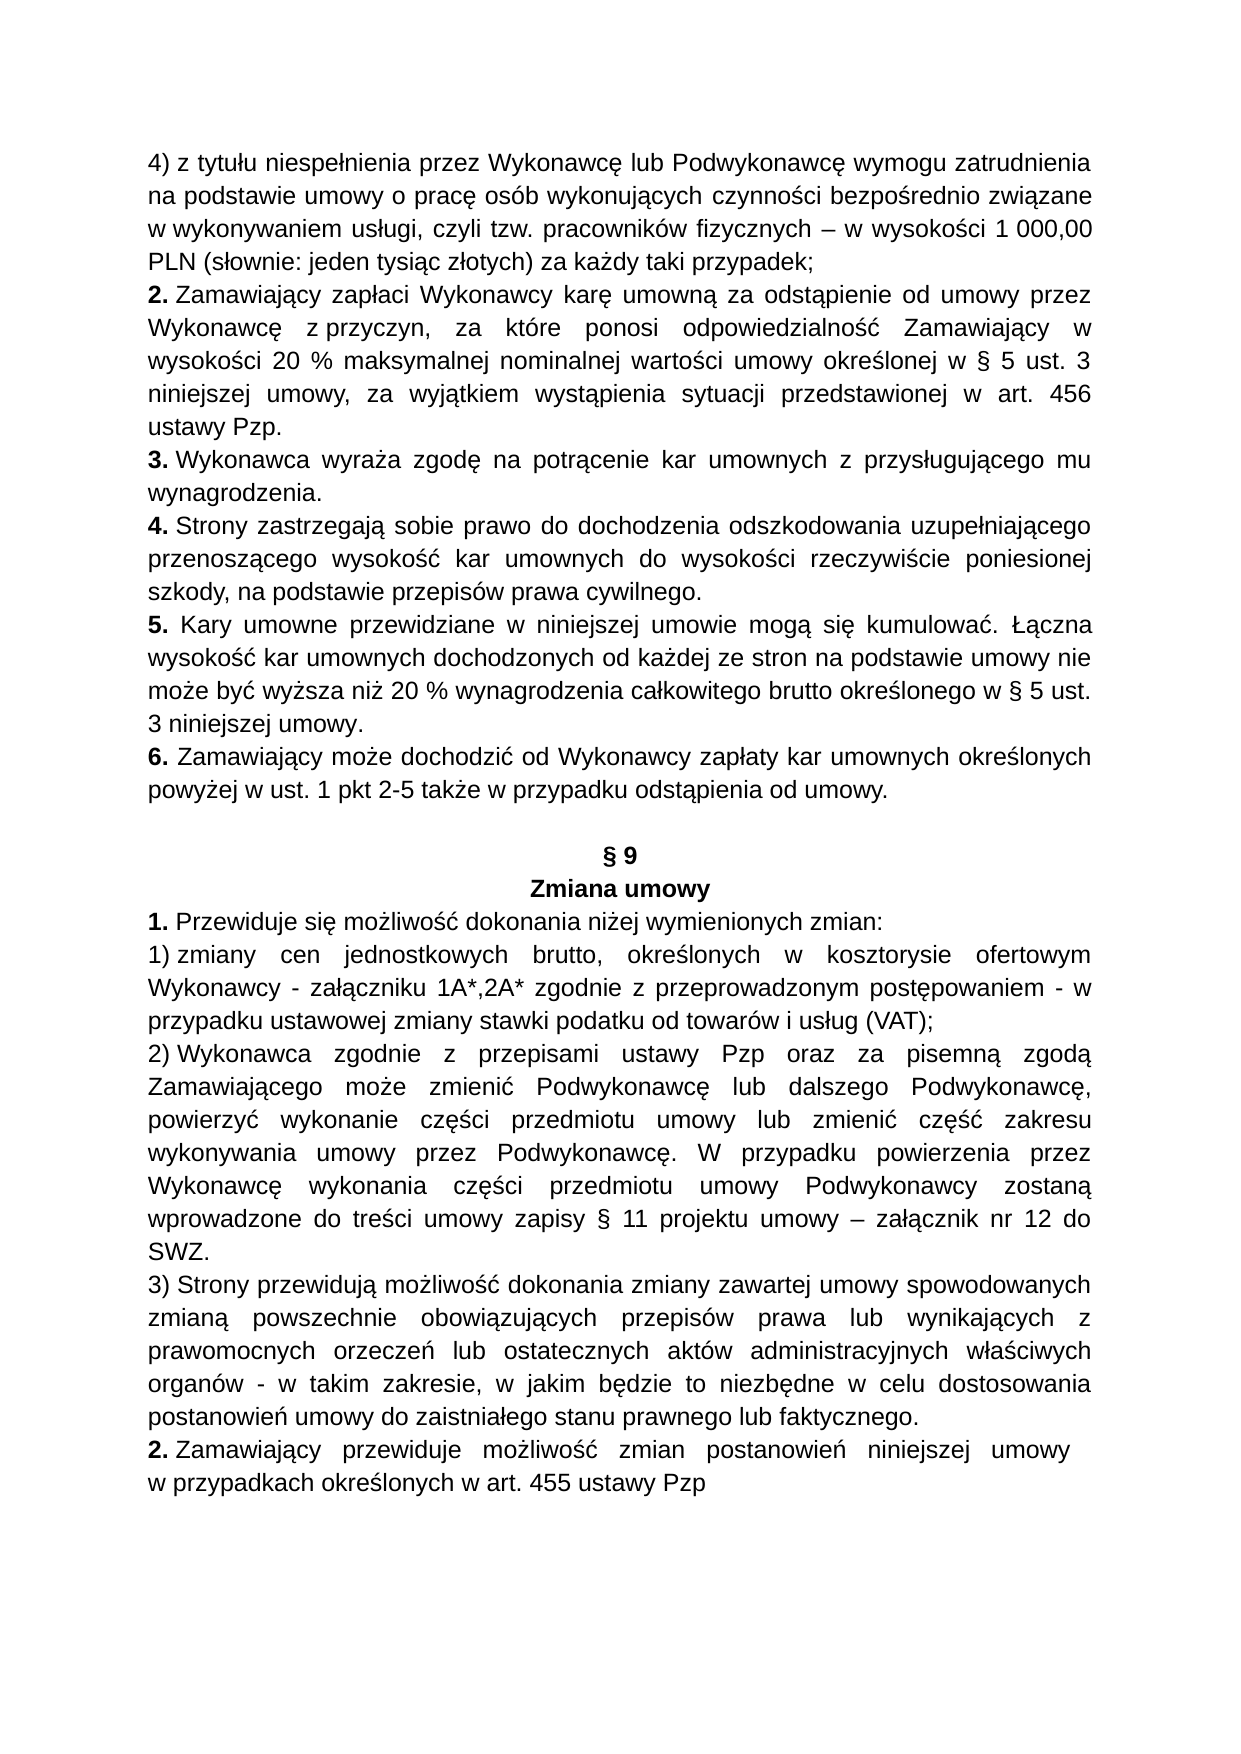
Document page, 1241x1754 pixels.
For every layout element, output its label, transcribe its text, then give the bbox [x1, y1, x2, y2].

text 2) Wykonawca zgodnie z przepisami ustawy Pzp oraz za pisemną zgodą Zamawiającego może zmienić Podwykonawcę lub dalszego Podwykonawcę, powierzyć wykonanie części przedmiotu umowy lub zmienić część zakresu wykonywania umowy przez Podwykonawcę. W przypadku powierzenia przez Wykonawcę wykonania części przedmiotu umowy Podwykonawcy zostaną wprowadzone do treści umowy zapisy § 11 projektu umowy – załącznik nr 12 do SWZ. [148, 1039, 1093, 1266]
text 6. Zamawiający może dochodzić od Wykonawcy zapłaty kar umownych określonych powyżej w ust. 1 pkt 2-5 także w przypadku odstąpienia od umowy. [148, 742, 1093, 804]
text § 9 [148, 841, 1093, 870]
text 2. Zamawiający zapłaci Wykonawcy karę umowną za odstąpienie od umowy przez Wykonawcę z przyczyn, za które ponosi odpowiedzialność Zamawiający w wysokości 20 % maksymalnej nominalnej wartości umowy określonej w § 5 ust. 3 niniejszej umowy, za wyjątkiem wystąpienia sytuacji przedstawionej w art. 456 ustawy Pzp. [148, 280, 1093, 441]
text 4) z tytułu niespełnienia przez Wykonawcę lub Podwykonawcę wymogu zatrudnienia na podstawie umowy o pracę osób wykonujących czynności bezpośrednio związane w wykonywaniem usługi, czyli tzw. pracowników fizycznych – w wysokości 1 000,00 PLN (słownie: jeden tysiąc złotych) za każdy taki przypadek; [148, 148, 1093, 275]
text 3. Wykonawca wyraża zgodę na potrącenie kar umownych z przysługującego mu wynagrodzenia. [148, 445, 1093, 507]
text 3) Strony przewidują możliwość dokonania zmiany zawartej umowy spowodowanych zmianą powszechnie obowiązujących przepisów prawa lub wynikających z prawomocnych orzeczeń lub ostatecznych aktów administracyjnych właściwych organów - w takim zakresie, w jakim będzie to niezbędne w celu dostosowania postanowień umowy do zaistniałego stanu prawnego lub faktycznego. [148, 1270, 1093, 1431]
text Zmiana umowy [148, 874, 1093, 903]
text 1) zmiany cen jednostkowych brutto, określonych w kosztorysie ofertowym Wykonawcy - załączniku 1A*,2A* zgodnie z przeprowadzonym postępowaniem - w przypadku ustawowej zmiany stawki podatku od towarów i usług (VAT); [148, 940, 1093, 1035]
text 5. Kary umowne przewidziane w niniejszej umowie mogą się kumulować. Łączna wysokość kar umownych dochodzonych od każdej ze stron na podstawie umowy nie może być wyższa niż 20 % wynagrodzenia całkowitego brutto określonego w § 5 ust. 3 niniejszej umowy. [148, 610, 1093, 738]
text 4. Strony zastrzegają sobie prawo do dochodzenia odszkodowania uzupełniającego przenoszącego wysokość kar umownych do wysokości rzeczywiście poniesionej szkody, na podstawie przepisów prawa cywilnego. [148, 511, 1093, 606]
text 1. Przewiduje się możliwość dokonania niżej wymienionych zmian: [148, 907, 1093, 936]
text 2. Zamawiający przewiduje możliwość zmian postanowień niniejszej umowy w przypadkach określonych w art. 455 ustawy Pzp [148, 1435, 1093, 1497]
